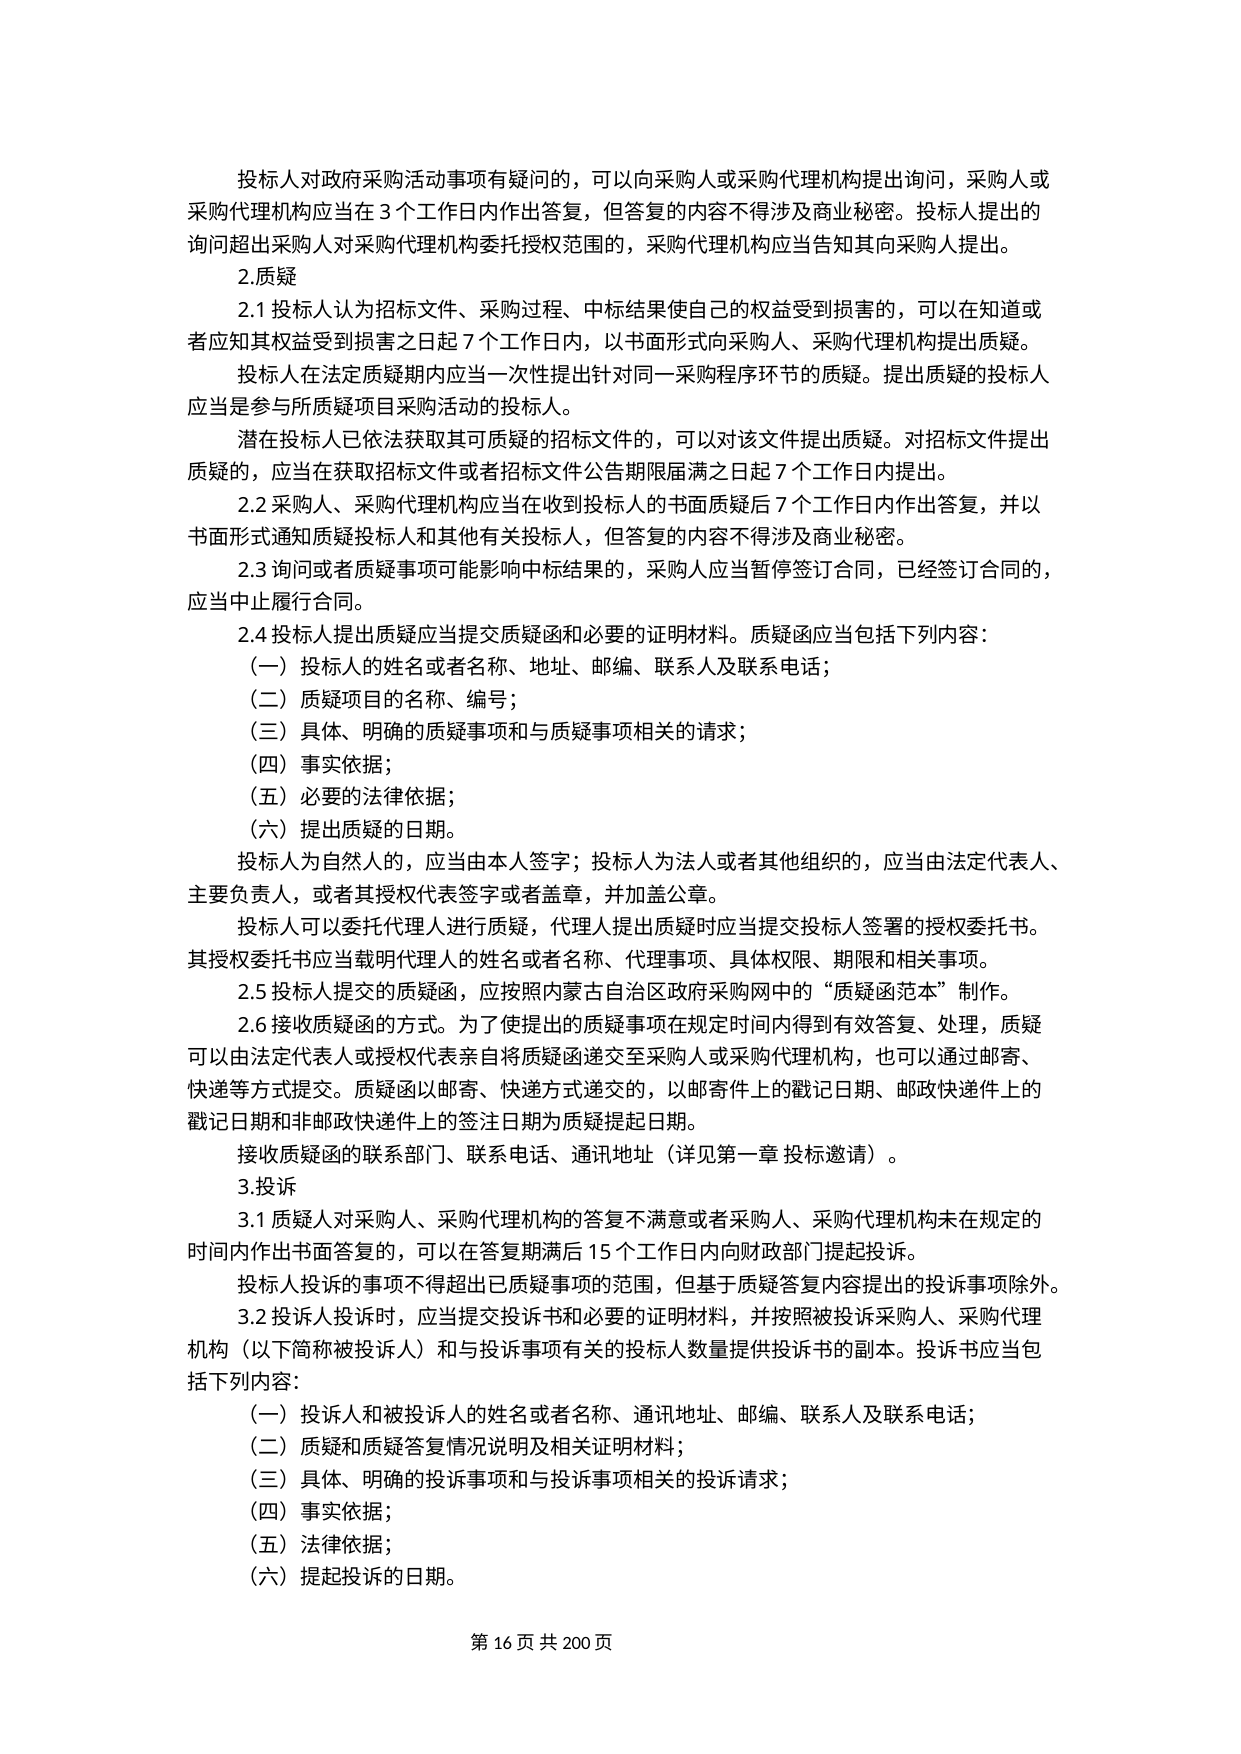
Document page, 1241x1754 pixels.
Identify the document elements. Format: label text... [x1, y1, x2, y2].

text （五）法律依据； [187, 1527, 1053, 1559]
text 3.1质疑人对采购人、采购代理机构的答复不满意或者采购人、采购代理机构未在规定的时间内作出书面答复的，可以在答复期满后15个工作日内向财政部门提起投诉。 [187, 1202, 1053, 1267]
text 投标人在法定质疑期内应当一次性提出针对同一采购程序环节的质疑。提出质疑的投标人应当是参与所质疑项目采购活动的投标人。 [187, 357, 1053, 422]
text （五）必要的法律依据； [187, 779, 1053, 812]
text 2.5投标人提交的质疑函，应按照内蒙古自治区政府采购网中的“质疑函范本”制作。 [187, 974, 1053, 1007]
text 投标人为自然人的，应当由本人签字；投标人为法人或者其他组织的，应当由法定代表人、主要负责人，或者其授权代表签字或者盖章，并加盖公章。 [187, 844, 1053, 909]
text 2.4投标人提出质疑应当提交质疑函和必要的证明材料。质疑函应当包括下列内容： [187, 617, 1053, 649]
text （四）事实依据； [187, 747, 1053, 779]
text 2.3询问或者质疑事项可能影响中标结果的，采购人应当暂停签订合同，已经签订合同的，应当中止履行合同。 [187, 552, 1053, 617]
text （三）具体、明确的质疑事项和与质疑事项相关的请求； [187, 714, 1053, 747]
text （一）投标人的姓名或者名称、地址、邮编、联系人及联系电话； [187, 649, 1053, 682]
text 2.1投标人认为招标文件、采购过程、中标结果使自己的权益受到损害的，可以在知道或者应知其权益受到损害之日起7个工作日内，以书面形式向采购人、采购代理机构提出质疑。 [187, 292, 1053, 357]
text （六）提起投诉的日期。 [187, 1559, 1053, 1592]
text 接收质疑函的联系部门、联系电话、通讯地址（详见第一章 投标邀请）。 [187, 1137, 1053, 1169]
text （四）事实依据； [187, 1494, 1053, 1527]
text （二）质疑和质疑答复情况说明及相关证明材料； [187, 1429, 1053, 1462]
text 2.6接收质疑函的方式。为了使提出的质疑事项在规定时间内得到有效答复、处理，质疑可以由法定代表人或授权代表亲自将质疑函递交至采购人或采购代理机构，也可以通过邮寄、快递等方式提交。质疑函以邮寄、快递方式递交的，以邮寄件上的戳记日期、邮政快递件上的戳记日期和非邮政快递件上的签注日期为质疑提起日期。 [187, 1007, 1053, 1137]
text 投标人投诉的事项不得超出已质疑事项的范围，但基于质疑答复内容提出的投诉事项除外。 [187, 1267, 1053, 1299]
text 潜在投标人已依法获取其可质疑的招标文件的，可以对该文件提出质疑。对招标文件提出质疑的，应当在获取招标文件或者招标文件公告期限届满之日起7个工作日内提出。 [187, 422, 1053, 487]
text （六）提出质疑的日期。 [187, 812, 1053, 844]
text 2.质疑 [187, 259, 1053, 292]
text 2.2采购人、采购代理机构应当在收到投标人的书面质疑后7个工作日内作出答复，并以书面形式通知质疑投标人和其他有关投标人，但答复的内容不得涉及商业秘密。 [187, 487, 1053, 552]
text （二）质疑项目的名称、编号； [187, 682, 1053, 714]
text 投标人可以委托代理人进行质疑，代理人提出质疑时应当提交投标人签署的授权委托书。其授权委托书应当载明代理人的姓名或者名称、代理事项、具体权限、期限和相关事项。 [187, 909, 1053, 974]
text 投标人对政府采购活动事项有疑问的，可以向采购人或采购代理机构提出询问，采购人或采购代理机构应当在3个工作日内作出答复，但答复的内容不得涉及商业秘密。投标人提出的询问超出采购人对采购代理机构委托授权范围的，采购代理机构应当告知其向采购人提出。 [187, 162, 1053, 259]
text 3.2投诉人投诉时，应当提交投诉书和必要的证明材料，并按照被投诉采购人、采购代理机构（以下简称被投诉人）和与投诉事项有关的投标人数量提供投诉书的副本。投诉书应当包括下列内容： [187, 1299, 1053, 1397]
text （一）投诉人和被投诉人的姓名或者名称、通讯地址、邮编、联系人及联系电话； [187, 1397, 1053, 1429]
text （三）具体、明确的投诉事项和与投诉事项相关的投诉请求； [187, 1462, 1053, 1494]
text 3.投诉 [187, 1169, 1053, 1202]
